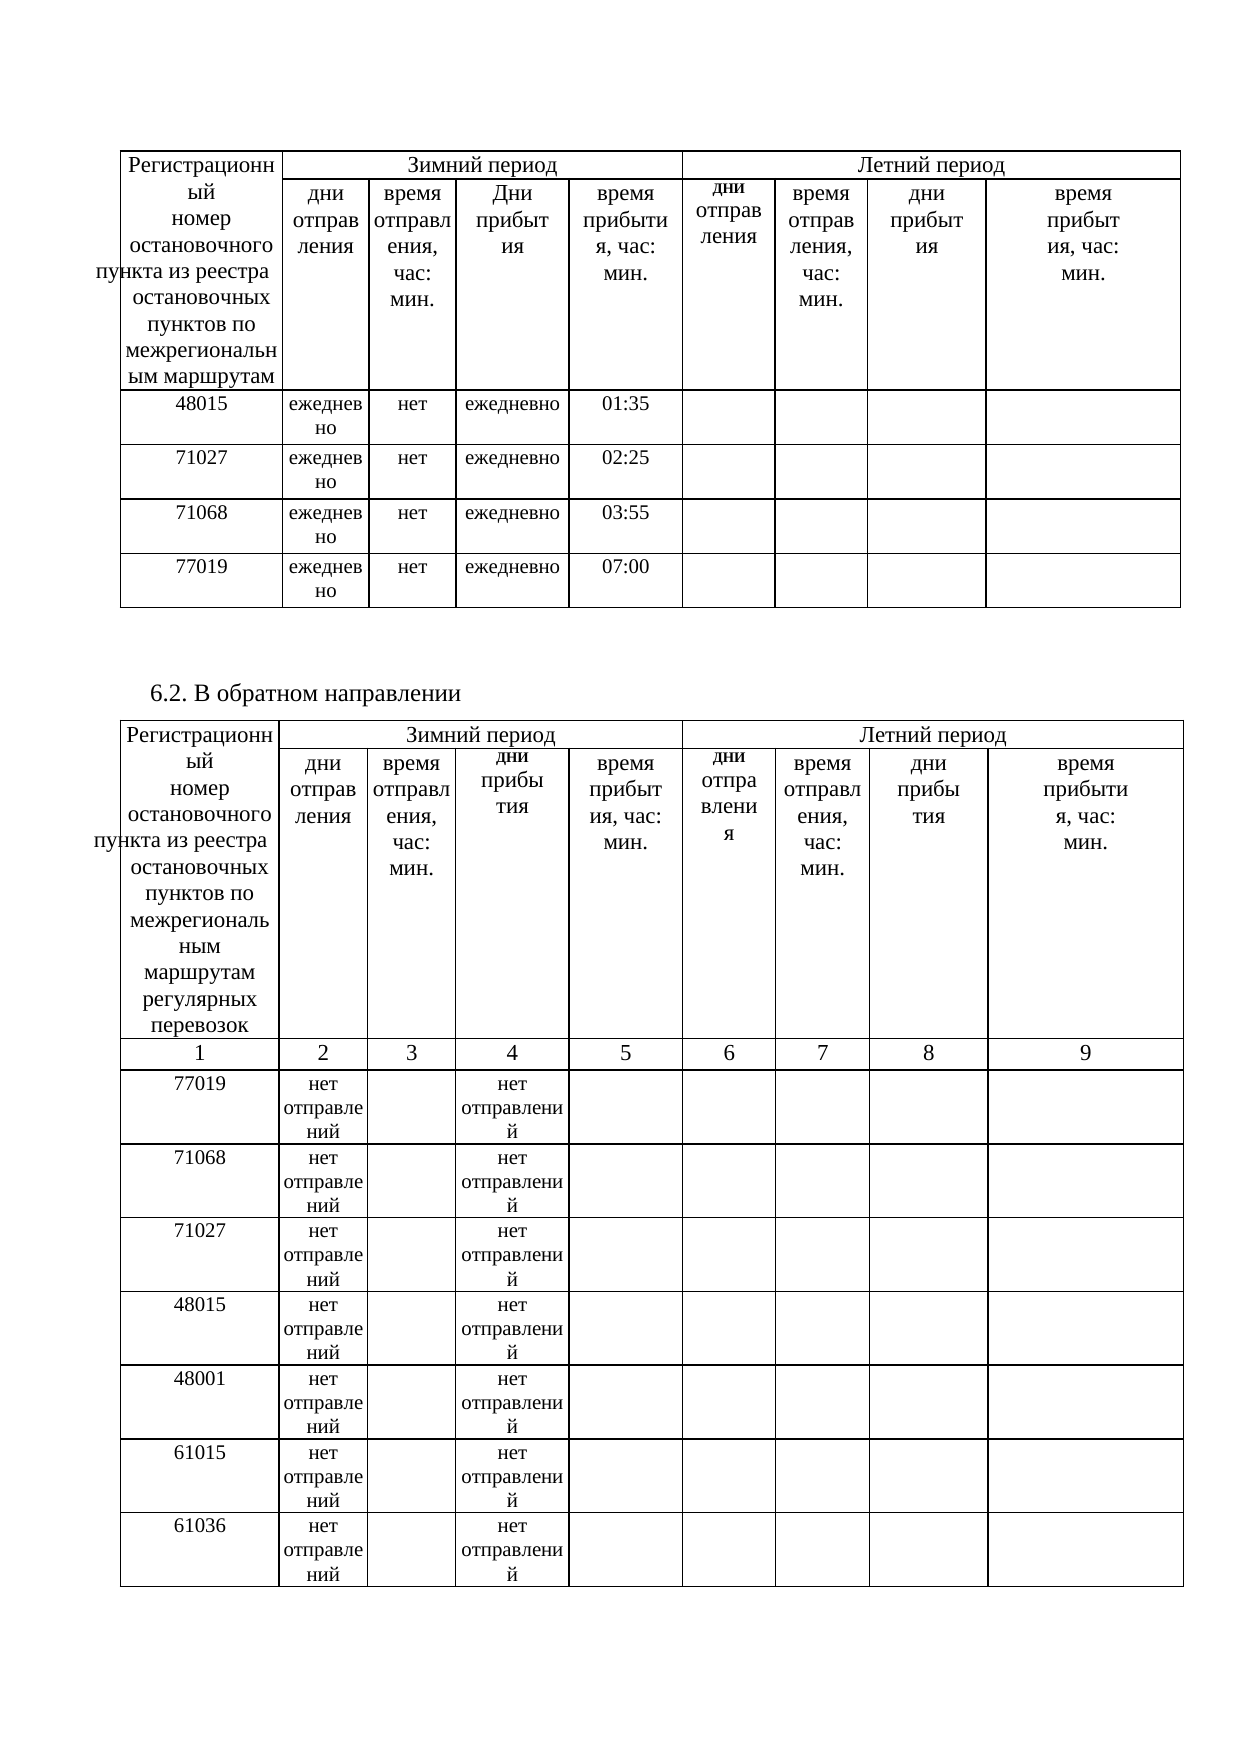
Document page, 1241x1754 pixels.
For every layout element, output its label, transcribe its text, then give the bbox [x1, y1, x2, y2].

table_cell время отправл ения, час: мин. [776, 749, 869, 1037]
table_header Летний период [683, 152, 1180, 178]
table_cell нет отправлений [280, 1366, 367, 1438]
table_cell Дни прибыт ия [457, 180, 568, 389]
table_cell нет [370, 554, 455, 607]
table_cell 1 [121, 1039, 278, 1069]
table_cell [776, 500, 867, 552]
table_cell [683, 1513, 775, 1586]
table_header Зимний период [283, 152, 682, 178]
table_cell нет отправлений [280, 1218, 367, 1291]
table_cell [570, 1218, 682, 1291]
table_cell дни прибы тия [870, 749, 987, 1037]
table_cell нет отправлений [280, 1071, 367, 1143]
table_cell [868, 391, 985, 444]
table_cell [683, 1071, 775, 1143]
table_cell [989, 1292, 1183, 1364]
table_cell [870, 1145, 987, 1217]
table_cell [683, 1145, 775, 1217]
table_header Зимний период [280, 721, 682, 747]
table_cell [368, 1218, 455, 1291]
table_cell [683, 554, 774, 607]
table_cell нет отправлений [280, 1440, 367, 1512]
table_cell 61015 [121, 1440, 278, 1512]
table_cell [987, 554, 1180, 607]
table_cell 7 [776, 1039, 869, 1069]
table_cell [683, 500, 774, 552]
table_cell 71068 [121, 1145, 278, 1217]
table_cell ежедневно [457, 445, 568, 498]
table_cell [368, 1071, 455, 1143]
table_cell время отправ ления, час: мин. [776, 180, 867, 389]
table_cell ежедневно [457, 500, 568, 552]
table_cell 4 [456, 1039, 568, 1069]
table_cell нет отправлений [456, 1292, 568, 1364]
table_cell [368, 1366, 455, 1438]
table_cell нет [370, 500, 455, 552]
table_cell дни отправ ления [280, 749, 367, 1037]
table_cell [987, 445, 1180, 498]
table_cell ежедневно [283, 500, 368, 552]
table_cell [868, 445, 985, 498]
table_cell [870, 1218, 987, 1291]
table_cell 48001 [121, 1366, 278, 1438]
table_cell время прибыт ия, час: мин. [987, 180, 1180, 389]
table_cell нет отправлений [456, 1513, 568, 1586]
table_cell время отправл ения, час: мин. [368, 749, 455, 1037]
table_cell [683, 1292, 775, 1364]
table_cell ежедневно [283, 391, 368, 444]
table_cell [776, 391, 867, 444]
table_header Регистрационный номер остановочного пункта из реестра остановочных пунктов по межрегиональным маршрутам регулярных перевозок [121, 152, 282, 389]
table_cell время прибыти я, час: мин. [570, 180, 682, 389]
table_cell [776, 1366, 869, 1438]
table_cell [989, 1071, 1183, 1143]
table_cell время прибыти я, час: мин. [989, 749, 1183, 1037]
table_cell [776, 1145, 869, 1217]
table_cell [989, 1513, 1183, 1586]
table_cell 77019 [121, 1071, 278, 1143]
table_cell 48015 [121, 1292, 278, 1364]
table_cell [868, 500, 985, 552]
table_cell ДНИ отпра влени я [683, 749, 775, 1037]
table_cell [776, 1440, 869, 1512]
table_cell [989, 1440, 1183, 1512]
table_cell 5 [570, 1039, 682, 1069]
table_cell 01:35 [570, 391, 682, 444]
table_cell ежедневно [283, 554, 368, 607]
table_cell нет отправлений [280, 1145, 367, 1217]
table_cell ежедневно [457, 554, 568, 607]
table_cell [989, 1218, 1183, 1291]
table_cell нет отправлений [456, 1366, 568, 1438]
table_cell [683, 445, 774, 498]
table_cell [683, 1440, 775, 1512]
table_cell [368, 1513, 455, 1586]
table_cell [776, 1513, 869, 1586]
table_cell нет отправлений [456, 1145, 568, 1217]
table_cell [870, 1513, 987, 1586]
table_cell 77019 [121, 554, 282, 607]
table_cell нет отправлений [456, 1218, 568, 1291]
table_cell 07:00 [570, 554, 682, 607]
table_cell нет [370, 445, 455, 498]
table_cell 48015 [121, 391, 282, 444]
table_cell 03:55 [570, 500, 682, 552]
table_cell 71027 [121, 1218, 278, 1291]
table_cell 6 [683, 1039, 775, 1069]
table_cell ежедневно [457, 391, 568, 444]
table_cell ДНИ прибы тия [456, 749, 568, 1037]
table_cell ежедневно [283, 445, 368, 498]
table_cell [870, 1292, 987, 1364]
table_cell нет отправлений [280, 1513, 367, 1586]
table_cell [683, 391, 774, 444]
table_cell [368, 1440, 455, 1512]
text 6.2. В обратном направлении [150, 678, 1090, 707]
table_cell [683, 1218, 775, 1291]
table_cell 71068 [121, 500, 282, 552]
table_cell 71027 [121, 445, 282, 498]
table_cell нет отправлений [280, 1292, 367, 1364]
table_cell 8 [870, 1039, 987, 1069]
table_cell [368, 1145, 455, 1217]
table_cell [776, 1071, 869, 1143]
table_cell [987, 500, 1180, 552]
table_cell [570, 1145, 682, 1217]
table_cell [776, 445, 867, 498]
table_cell ДНИ отправ ления [683, 180, 774, 389]
table_cell 9 [989, 1039, 1183, 1069]
table_cell [776, 1292, 869, 1364]
table_cell [570, 1292, 682, 1364]
table_cell [989, 1366, 1183, 1438]
table_header Летний период [683, 721, 1183, 747]
table_cell 02:25 [570, 445, 682, 498]
table_cell [989, 1145, 1183, 1217]
table_cell 3 [368, 1039, 455, 1069]
table_cell [776, 554, 867, 607]
table_cell 61036 [121, 1513, 278, 1586]
table_header Регистрационный номер остановочного пункта из реестра остановочных пунктов по межрегиональным маршрутам регулярных перевозок [121, 721, 278, 1037]
table_cell [868, 554, 985, 607]
table_cell нет отправлений [456, 1071, 568, 1143]
table_cell время отправл ения, час: мин. [370, 180, 455, 389]
table_cell [987, 391, 1180, 444]
table_cell дни прибыт ия [868, 180, 985, 389]
table_cell [870, 1440, 987, 1512]
table_cell нет отправлений [456, 1440, 568, 1512]
table_cell [570, 1440, 682, 1512]
table_cell 2 [280, 1039, 367, 1069]
table_cell [570, 1366, 682, 1438]
table_cell [870, 1366, 987, 1438]
table_cell время прибыт ия, час: мин. [570, 749, 682, 1037]
table_cell [776, 1218, 869, 1291]
table_cell [368, 1292, 455, 1364]
table_cell [683, 1366, 775, 1438]
table_cell дни отправ ления [283, 180, 368, 389]
table_cell [570, 1071, 682, 1143]
table_cell нет [370, 391, 455, 444]
table_cell [570, 1513, 682, 1586]
table_cell [870, 1071, 987, 1143]
